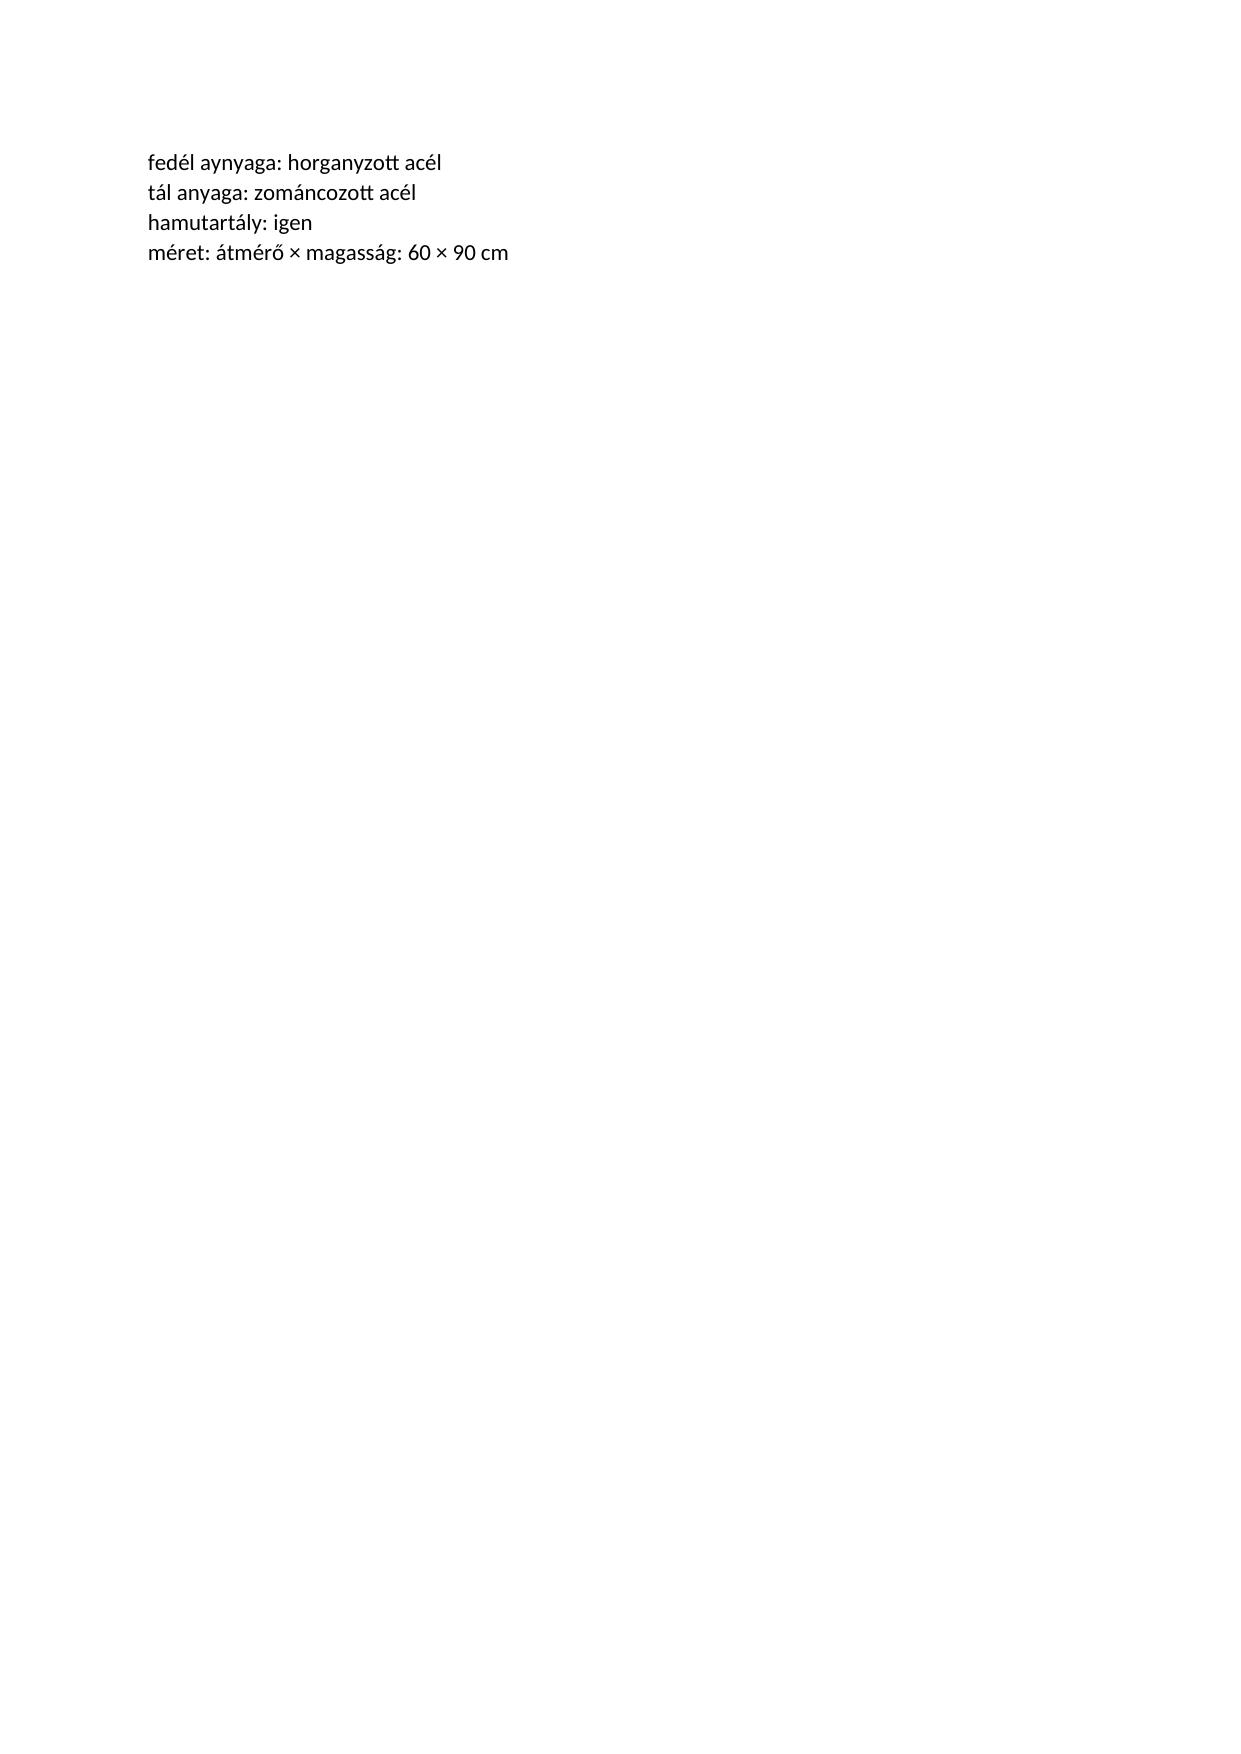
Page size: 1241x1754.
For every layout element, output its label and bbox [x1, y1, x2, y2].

text [148, 148, 1093, 266]
